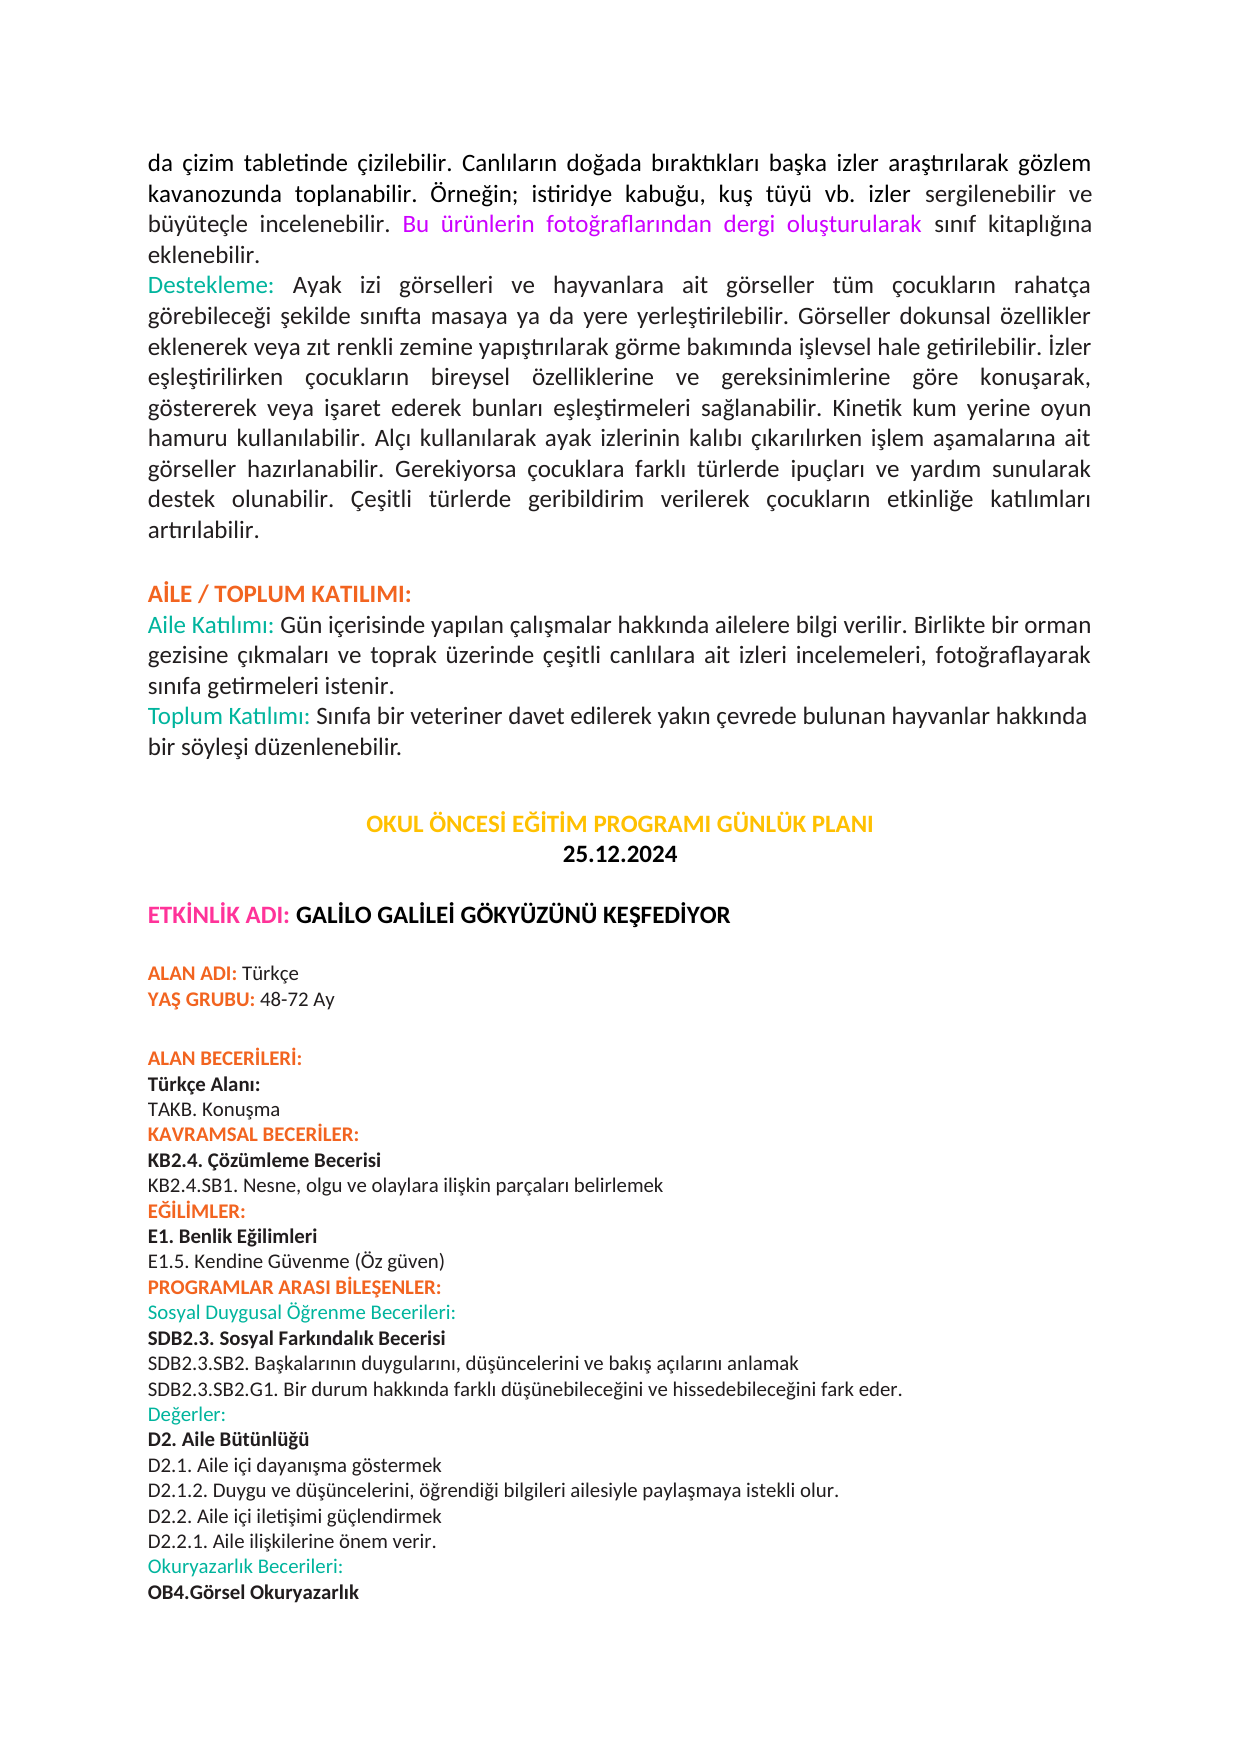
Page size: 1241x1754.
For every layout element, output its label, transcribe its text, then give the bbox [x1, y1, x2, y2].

text PROGRAMLAR ARASI BİLEŞENLER: [148, 1274, 1093, 1299]
text E1. Benlik Eğilimleri [148, 1223, 1093, 1249]
text D2.2.1. Aile ilişkilerine önem verir. [148, 1528, 1093, 1554]
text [148, 148, 1093, 270]
text Türkçe Alanı: [148, 1071, 1093, 1096]
text TAKB. Konuşma [148, 1096, 1093, 1122]
text SDB2.3. Sosyal Farkındalık Becerisi [148, 1325, 1093, 1350]
text Destekleme: Ayak izi görselleri ve hayvanlara ait görseller tüm çocukların rahatça görebileceği şekilde sınıfta masaya ya da yere yerleştirilebilir. Görseller dokunsal özellikler eklenerek veya zıt renkli zemine yapıştırılarak görme bakımında işlevsel hale getirilebilir. İzler eşleştirilirken çocukların bireysel özelliklerine ve gereksinimlerine göre konuşarak, göstererek veya işaret ederek bunları eşleştirmeleri sağlanabilir. Kinetik kum yerine oyun hamuru kullanılabilir. Alçı kullanılarak ayak izlerinin kalıbı çıkarılırken işlem aşamalarına ait görseller hazırlanabilir. Gerekiyorsa çocuklara farklı türlerde ipuçları ve yardım sunularak destek olunabilir. Çeşitli türlerde geribildirim verilerek çocukların etkinliğe katılımları artırılabilir. [148, 270, 1093, 544]
text Okuryazarlık Becerileri: [148, 1554, 1093, 1579]
text ALAN ADI: Türkçe [148, 961, 1093, 986]
text ETKİNLİK ADI: GALİLO GALİLEİ GÖKYÜZÜNÜ KEŞFEDİYOR [148, 899, 1093, 930]
text KB2.4.SB1. Nesne, olgu ve olaylara ilişkin parçaları belirlemek [148, 1172, 1093, 1198]
text D2.1.2. Duygu ve düşüncelerini, öğrendiği bilgileri ailesiyle paylaşmaya istekli olur. [148, 1477, 1093, 1503]
text D2. Aile Bütünlüğü [148, 1427, 1093, 1452]
text SDB2.3.SB2.G1. Bir durum hakkında farklı düşünebileceğini ve hissedebileceğini fark eder. [148, 1376, 1093, 1401]
text EĞİLİMLER: [148, 1198, 1093, 1223]
text Değerler: [148, 1401, 1093, 1427]
text D2.1. Aile içi dayanışma göstermek [148, 1452, 1093, 1477]
text KB2.4. Çözümleme Becerisi [148, 1147, 1093, 1172]
text ALAN BECERİLERİ: [148, 1045, 1093, 1071]
text OKUL ÖNCESİ EĞİTİM PROGRAMI GÜNLÜK PLANI [148, 808, 1093, 838]
text KAVRAMSAL BECERİLER: [148, 1122, 1093, 1147]
text OB4.Görsel Okuryazarlık [148, 1579, 1093, 1604]
text E1.5. Kendine Güvenme (Öz güven) [148, 1249, 1093, 1274]
text Aile Katılımı: Gün içerisinde yapılan çalışmalar hakkında ailelere bilgi verilir. Birlikte bir orman gezisine çıkmaları ve toprak üzerinde çeşitli canlılara ait izleri incelemeleri, fotoğraflayarak sınıfa getirmeleri istenir. [148, 609, 1093, 701]
text YAŞ GRUBU: 48-72 Ay [148, 986, 1093, 1011]
text AİLE / TOPLUM KATILIMI: [148, 578, 1093, 609]
text D2.2. Aile içi iletişimi güçlendirmek [148, 1503, 1093, 1528]
text Sosyal Duygusal Öğrenme Becerileri: [148, 1299, 1093, 1325]
text SDB2.3.SB2. Başkalarının duygularını, düşüncelerini ve bakış açılarını anlamak [148, 1350, 1093, 1376]
text 25.12.2024 [148, 838, 1093, 869]
text Toplum Katılımı: Sınıfa bir veteriner davet edilerek yakın çevrede bulunan hayvanlar hakkında bir söyleşi düzenlenebilir. [148, 701, 1093, 762]
